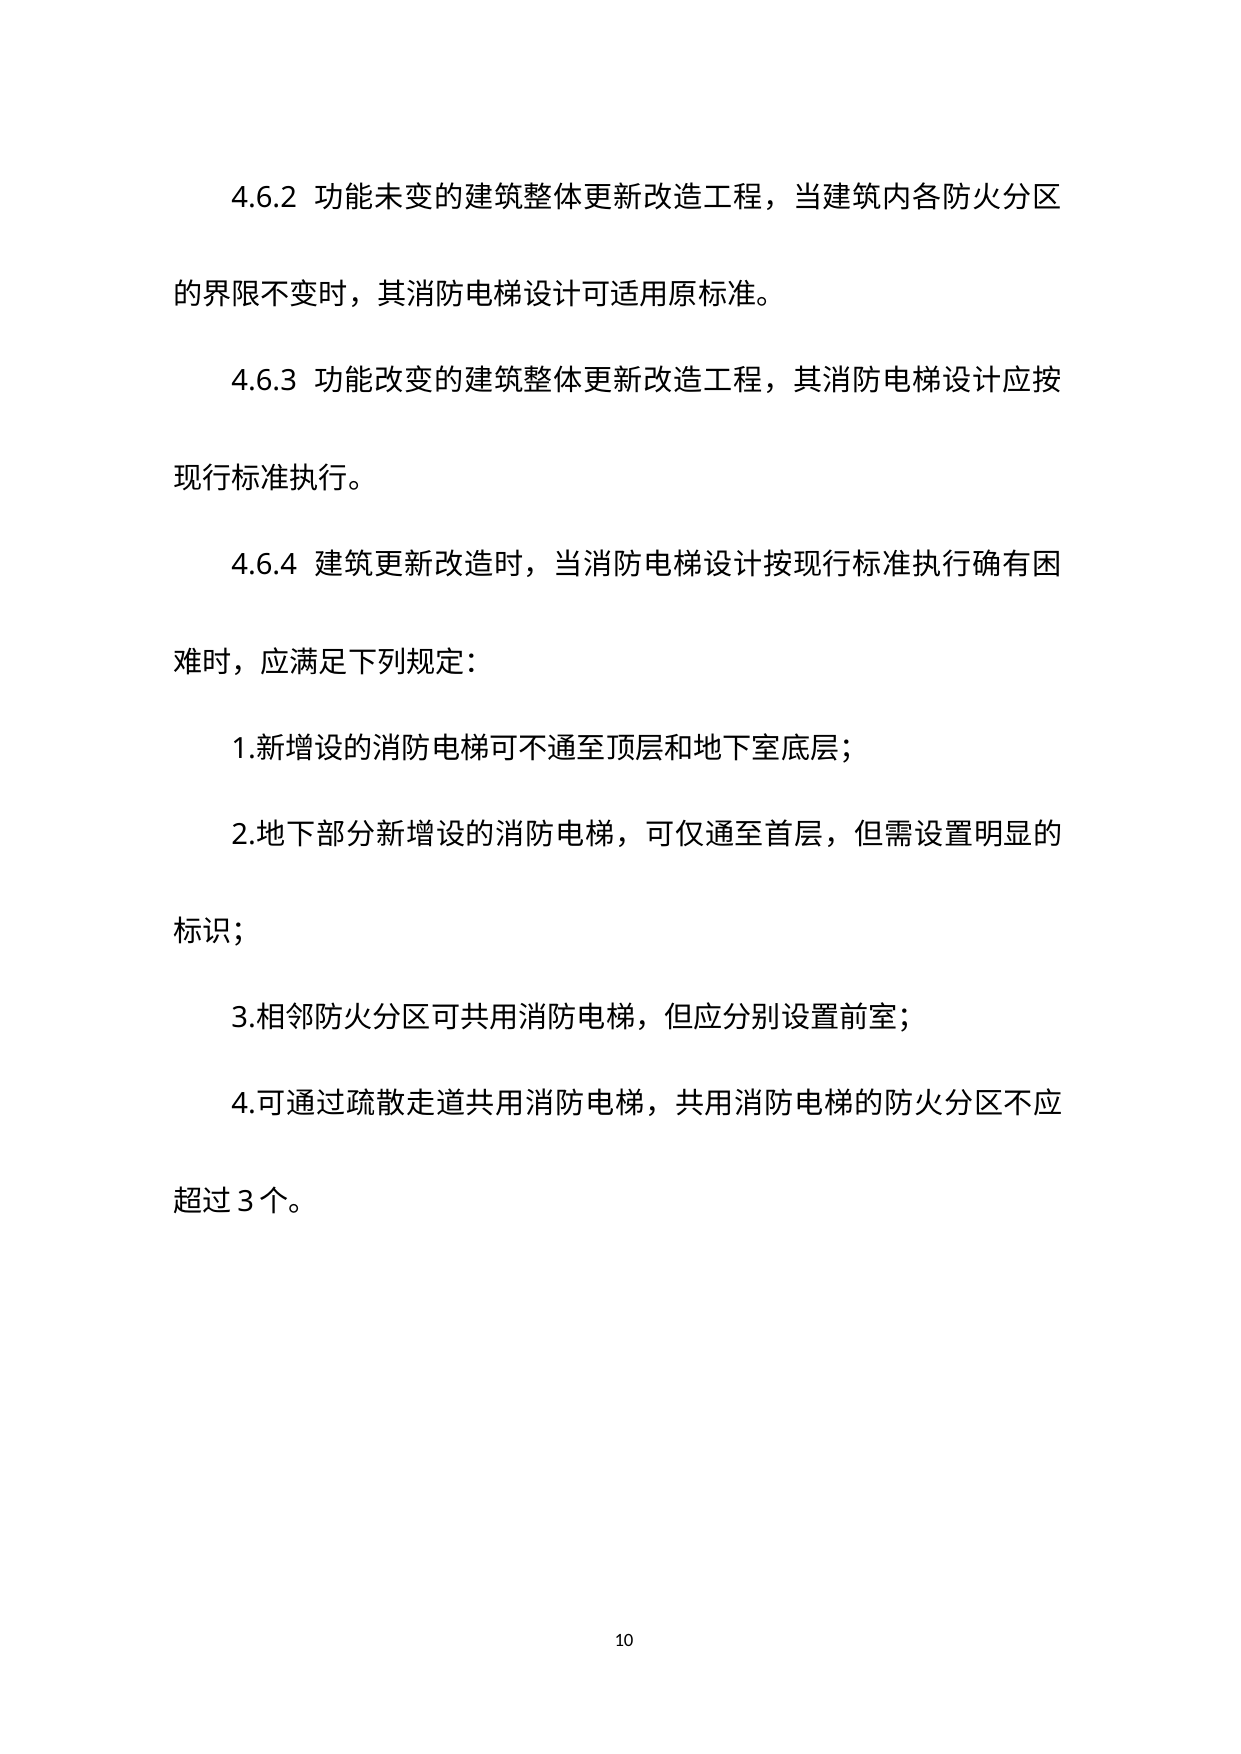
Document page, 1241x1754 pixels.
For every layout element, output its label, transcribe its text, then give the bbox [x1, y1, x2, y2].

text 3.相邻防火分区可共用消防电梯，但应分别设置前室； [173, 983, 1063, 1048]
text 2.地下部分新增设的消防电梯，可仅通至首层，但需设置明显的标识； [173, 799, 1063, 962]
text 4.6.3 功能改变的建筑整体更新改造工程，其消防电梯设计应按现行标准执行。 [173, 346, 1063, 508]
text 1.新增设的消防电梯可不通至顶层和地下室底层； [173, 713, 1063, 778]
text 4.6.4 建筑更新改造时，当消防电梯设计按现行标准执行确有困难时，应满足下列规定： [173, 529, 1063, 692]
text 4.6.2 功能未变的建筑整体更新改造工程，当建筑内各防火分区的界限不变时，其消防电梯设计可适用原标准。 [173, 162, 1063, 324]
text 4.可通过疏散走道共用消防电梯，共用消防电梯的防火分区不应超过3个。 [173, 1069, 1063, 1231]
